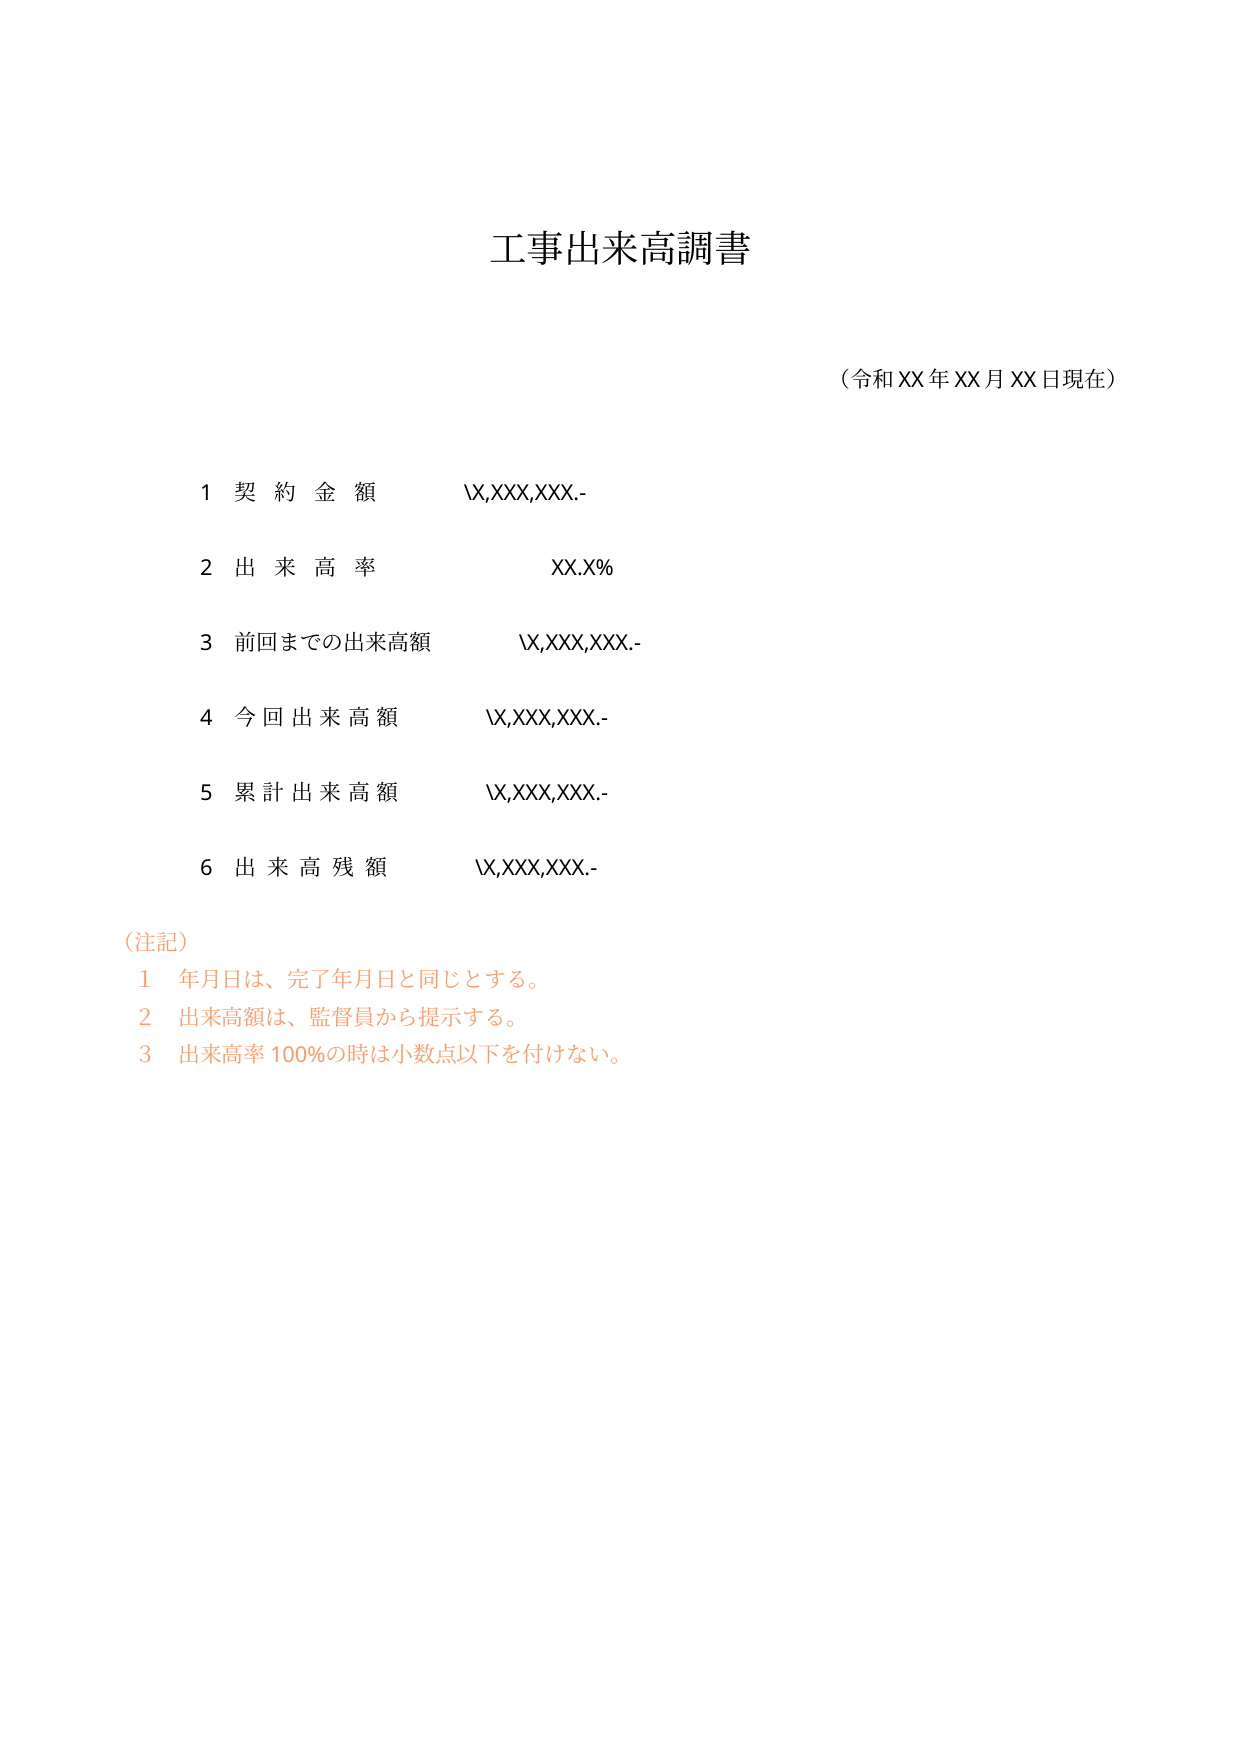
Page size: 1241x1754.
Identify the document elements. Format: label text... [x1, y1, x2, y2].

text （令和XX年XX月XX日現在） [112, 359, 1128, 397]
text １ 年月日は、完了年月日と同じとする。 [112, 959, 1128, 997]
text ３ 出来高率100%の時は小数点以下を付けない。 [112, 1034, 1128, 1072]
text 4 今回出来高額 \X,XXX,XXX.‐ [200, 697, 1128, 734]
text 2 出来高率 XX.X% [200, 547, 1128, 584]
text 1 契約金額 \X,XXX,XXX.‐ [200, 472, 1128, 509]
text 工事出来高調書 [112, 209, 1128, 284]
text （注記） [112, 922, 1128, 959]
text 3 前回までの出来高額 \X,XXX,XXX.‐ [200, 622, 1128, 659]
text 5 累計出来高額 \X,XXX,XXX.‐ [200, 772, 1128, 809]
text ２ 出来高額は、監督員から提示する。 [112, 997, 1128, 1034]
text 6 出来高残額 \X,XXX,XXX.‐ [200, 847, 1128, 884]
